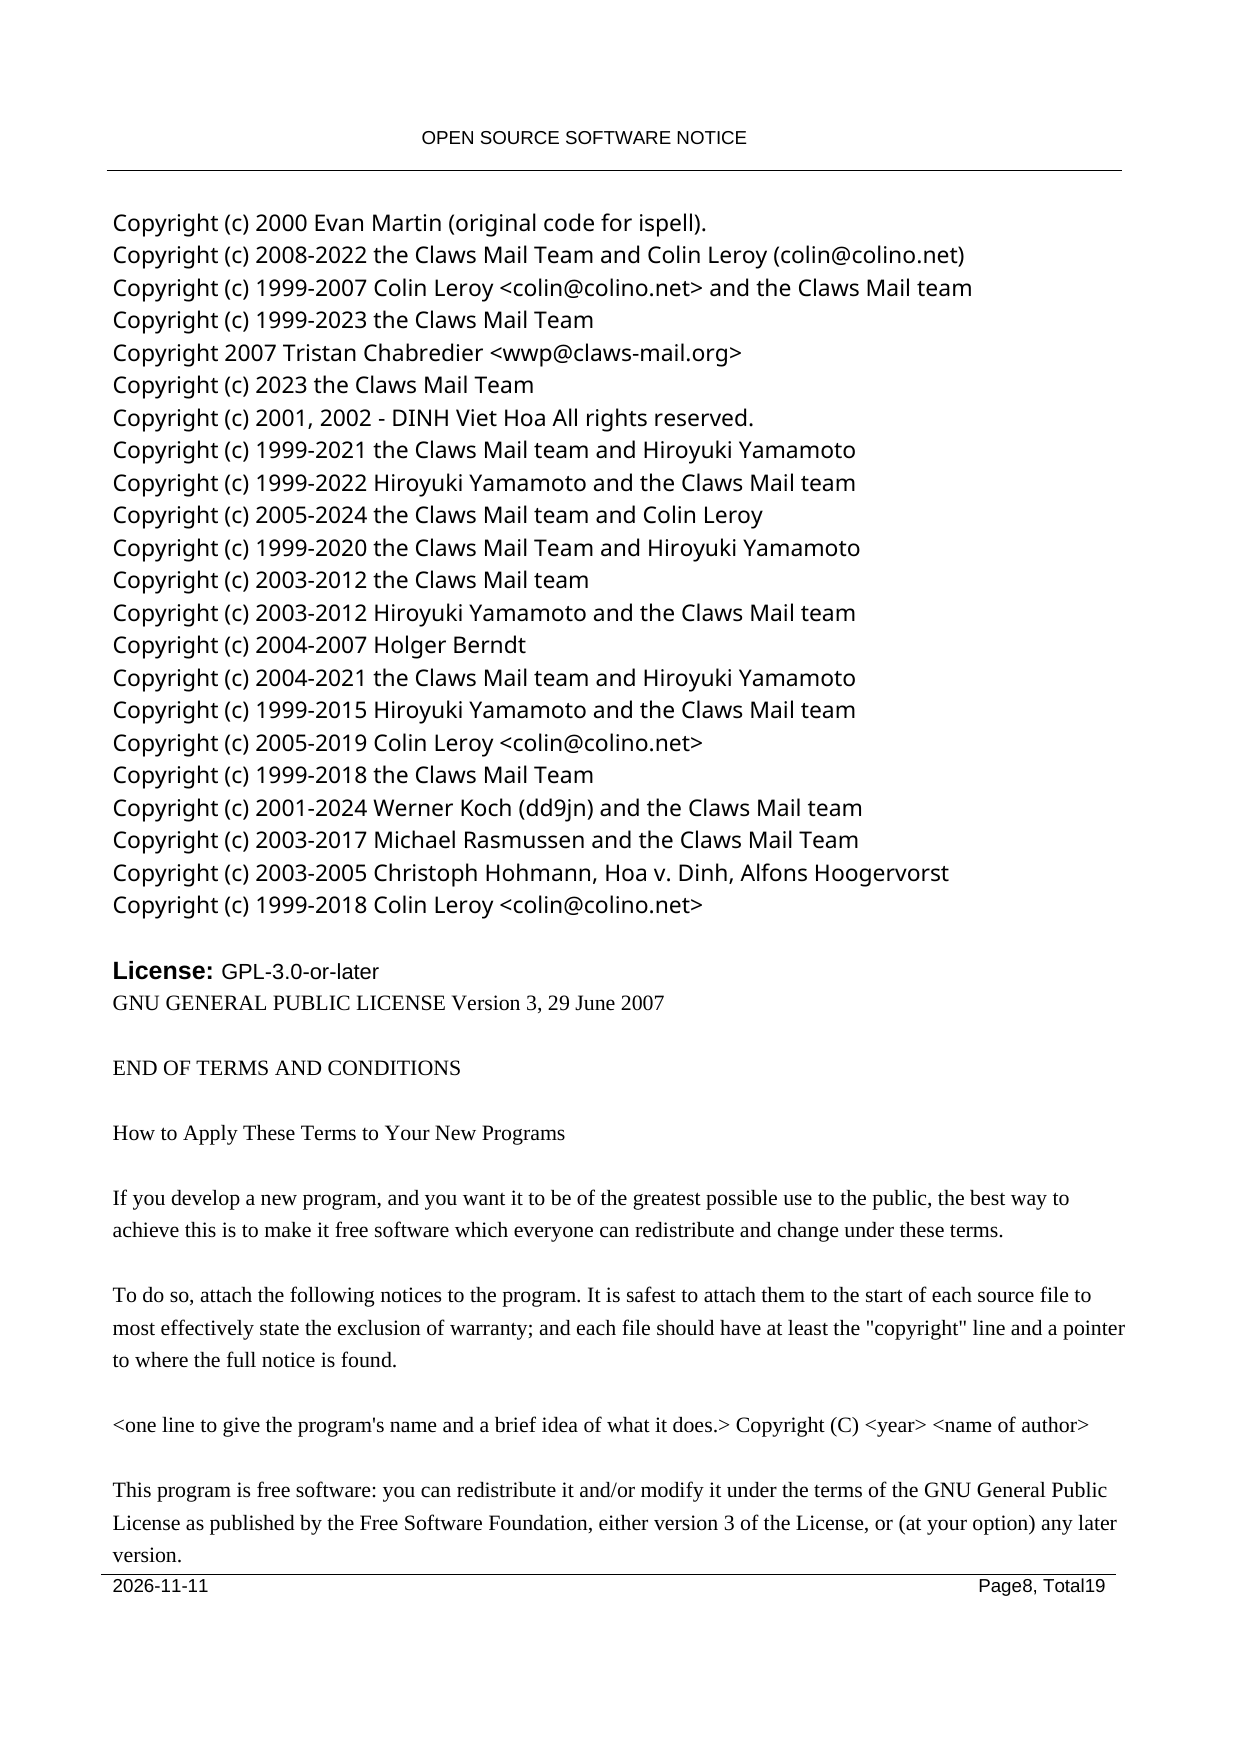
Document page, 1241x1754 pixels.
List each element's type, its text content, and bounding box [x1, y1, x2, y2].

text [112, 206, 1128, 954]
text License: GPL-3.0-or-later [112, 954, 1128, 986]
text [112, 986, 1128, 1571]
